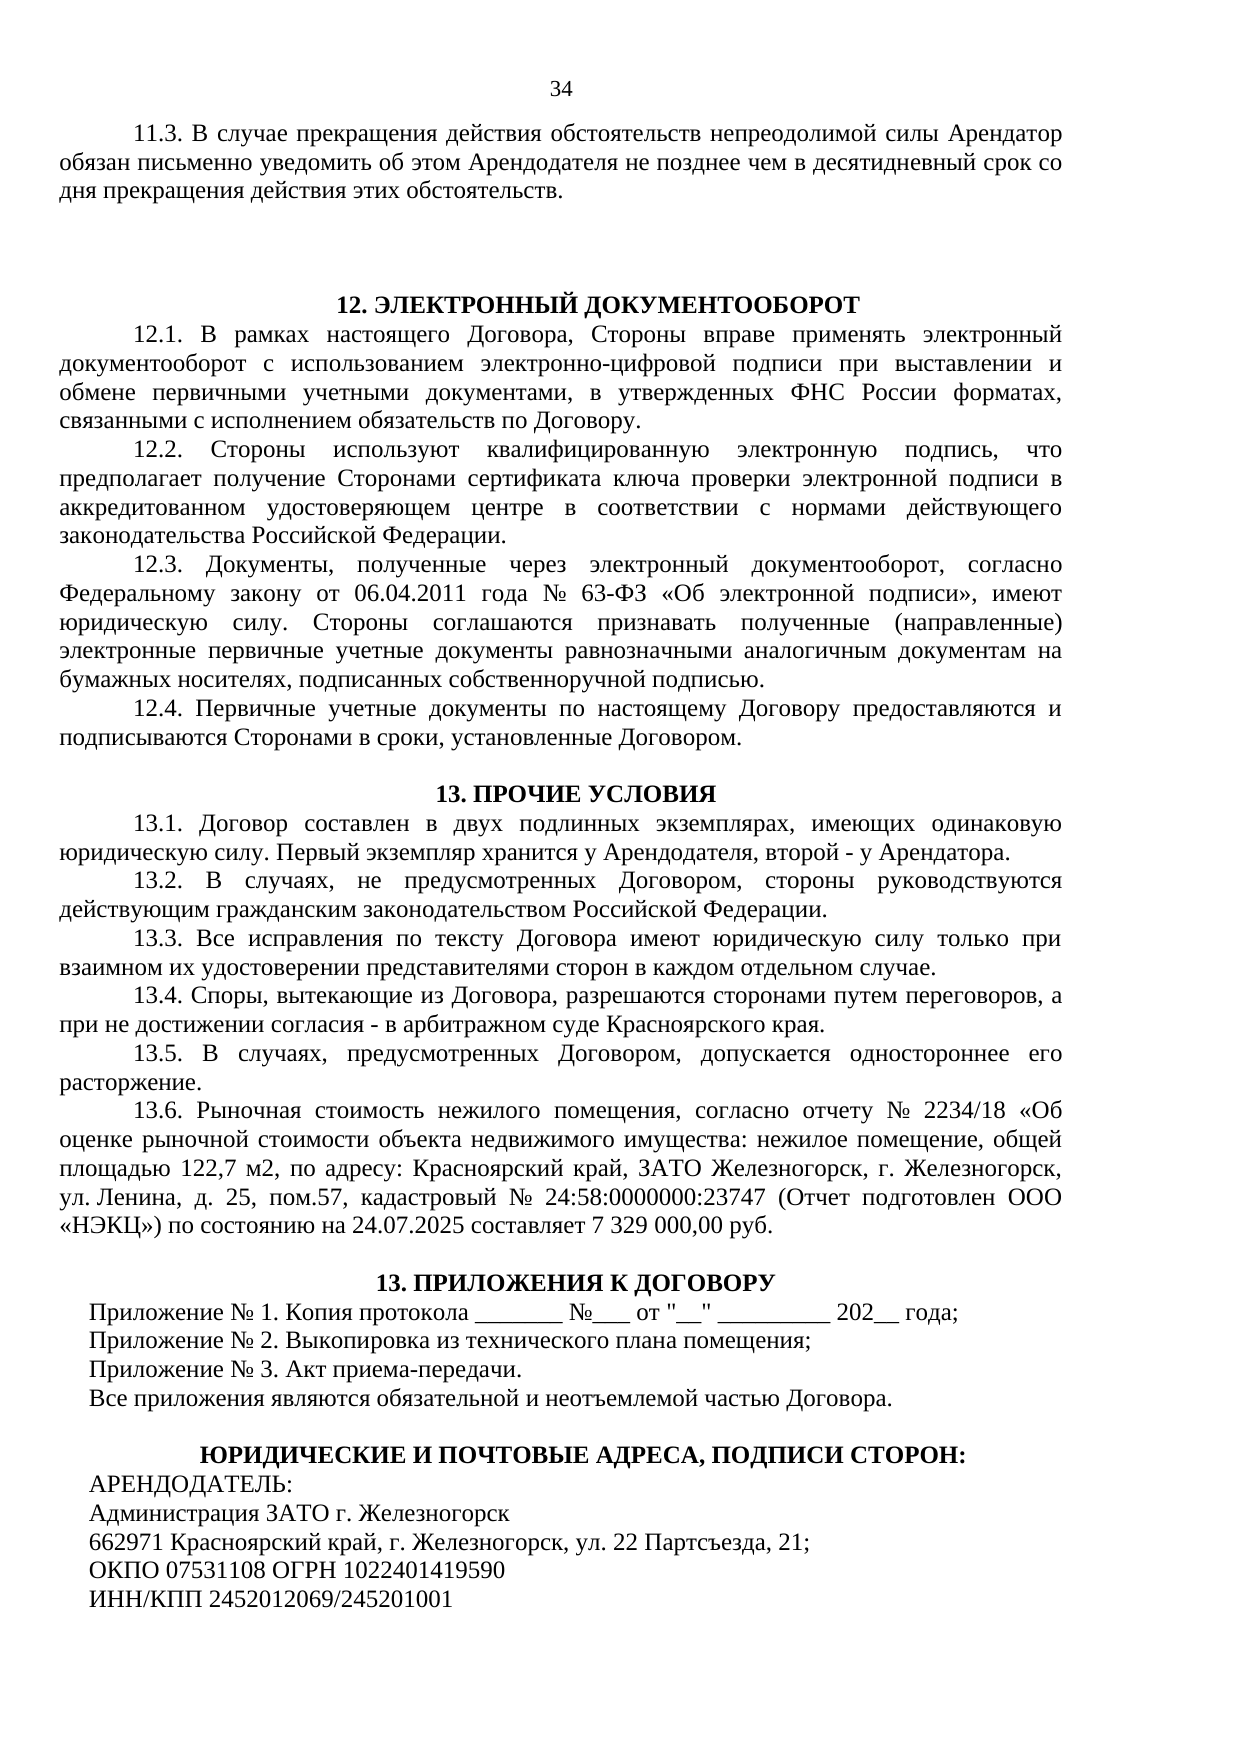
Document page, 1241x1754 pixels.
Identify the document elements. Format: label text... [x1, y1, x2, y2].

text ОКПО 07531108 ОГРН 1022401419590 [59, 1556, 1063, 1584]
text 12.4. Первичные учетные документы по настоящему Договору предоставляются и подписываются Сторонами в сроки, установленные Договором. [59, 693, 1063, 751]
text 13. ПРОЧИЕ УСЛОВИЯ [59, 779, 1063, 808]
text ЮРИДИЧЕСКИЕ И ПОЧТОВЫЕ АДРЕСА, ПОДПИСИ СТОРОН: [59, 1441, 1063, 1469]
text Администрация ЗАТО г. Железногорск [59, 1498, 1063, 1527]
text 13.2. В случаях, не предусмотренных Договором, стороны руководствуются действующим гражданским законодательством Российской Федерации. [59, 866, 1063, 923]
text Приложение № 3. Акт приема-передачи. [59, 1354, 1063, 1383]
text 12.1. В рамках настоящего Договора, Стороны вправе применять электронный документооборот с использованием электронно-цифровой подписи при выставлении и обмене первичными учетными документами, в утвержденных ФНС России форматах, связанными с исполнением обязательств по Договору. [59, 319, 1063, 434]
text 12.2. Стороны используют квалифицированную электронную подпись, что предполагает получение Сторонами сертификата ключа проверки электронной подписи в аккредитованном удостоверяющем центре в соответствии с нормами действующего законодательства Российской Федерации. [59, 434, 1063, 549]
text Все приложения являются обязательной и неотъемлемой частью Договора. [59, 1383, 1063, 1412]
text АРЕНДОДАТЕЛЬ: [59, 1469, 1063, 1498]
text 12. ЭЛЕКТРОННЫЙ ДОКУМЕНТООБОРОТ [59, 291, 1063, 319]
text 12.3. Документы, полученные через электронный документооборот, согласно Федеральному закону от 06.04.2011 года № 63-ФЗ «Об электронной подписи», имеют юридическую силу. Стороны соглашаются признавать полученные (направленные) электронные первичные учетные документы равнозначными аналогичным документам на бумажных носителях, подписанных собственноручной подписью. [59, 549, 1063, 693]
text 13.1. Договор составлен в двух подлинных экземплярах, имеющих одинаковую юридическую силу. Первый экземпляр хранится у Арендодателя, второй - у Арендатора. [59, 808, 1063, 866]
text 13.3. Все исправления по тексту Договора имеют юридическую силу только при взаимном их удостоверении представителями сторон в каждом отдельном случае. [59, 923, 1063, 981]
text ИНН/КПП 2452012069/245201001 [59, 1584, 1063, 1613]
text 13.4. Споры, вытекающие из Договора, разрешаются сторонами путем переговоров, а при не достижении согласия - в арбитражном суде Красноярского края. [59, 981, 1063, 1038]
text 662971 Красноярский край, г. Железногорск, ул. 22 Партсъезда, 21; [59, 1527, 1063, 1556]
text 13.5. В случаях, предусмотренных Договором, допускается одностороннее его расторжение. [59, 1038, 1063, 1096]
text 13.6. Рыночная стоимость нежилого помещения, согласно отчету № 2234/18 «Об оценке рыночной стоимости объекта недвижимого имущества: нежилое помещение, общей площадью 122,7 м2, по адресу: Красноярский край, ЗАТО Железногорск, г. Железногорск, ул. Ленина, д. 25, пом.57, кадастровый № 24:58:0000000:23747 (Отчет подготовлен ООО «НЭКЦ») по состоянию на 24.07.2025 составляет 7 329 000,00 руб. [59, 1096, 1063, 1239]
text 13. ПРИЛОЖЕНИЯ К ДОГОВОРУ [59, 1268, 1063, 1297]
text 11.3. В случае прекращения действия обстоятельств непреодолимой силы Арендатор обязан письменно уведомить об этом Арендодателя не позднее чем в десятидневный срок со дня прекращения действия этих обстоятельств. [59, 118, 1063, 204]
text Приложение № 1. Копия протокола _______ №___ от "__" _________ 202__ года; [59, 1297, 1063, 1326]
text Приложение № 2. Выкопировка из технического плана помещения; [59, 1326, 1063, 1354]
